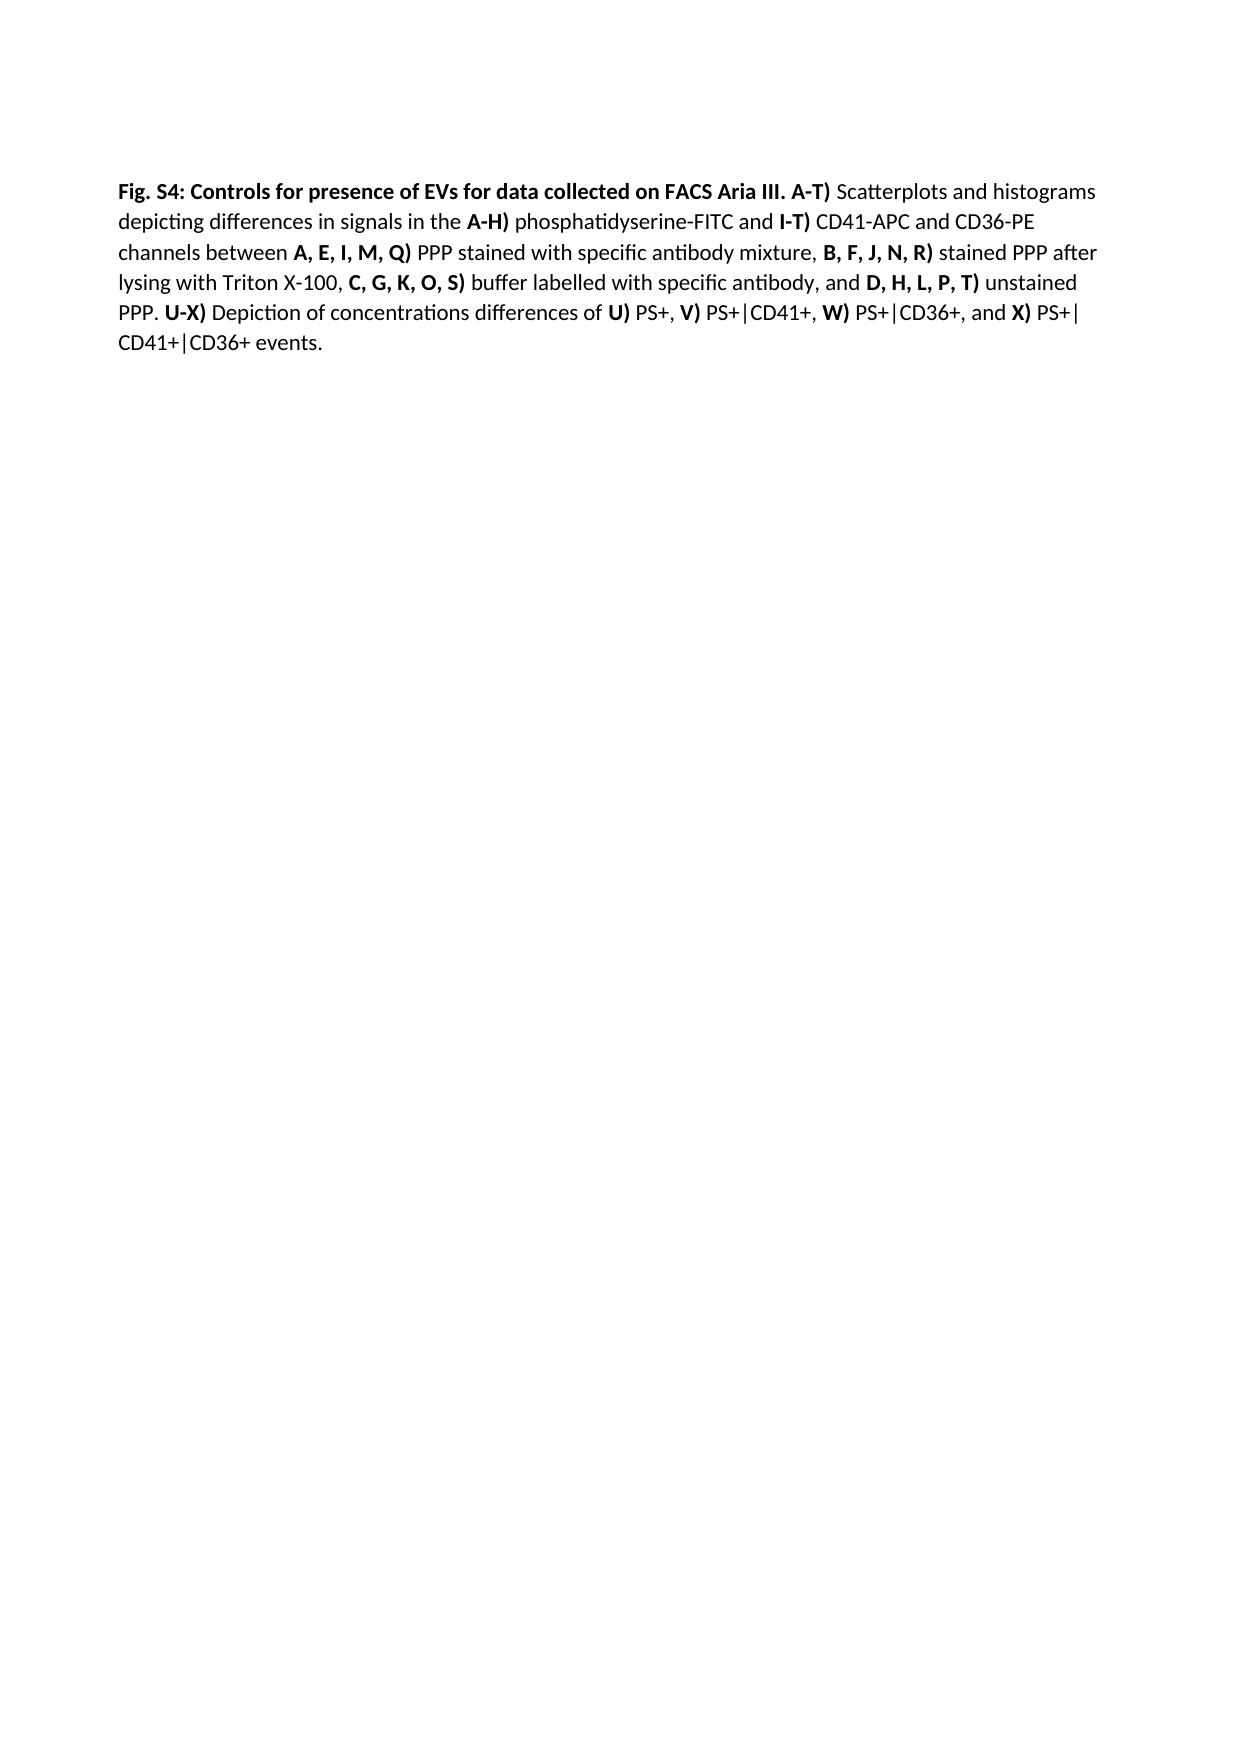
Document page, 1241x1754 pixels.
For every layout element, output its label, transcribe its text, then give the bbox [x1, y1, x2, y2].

text Fig. S4: Controls for presence of EVs for data collected on FACS Aria III. A-T) Scatterplots and histograms depicting differences in signals in the A-H) phosphatidyserine-FITC and I-T) CD41-APC and CD36-PE channels between A, E, I, M, Q) PPP stained with specific antibody mixture, B, F, J, N, R) stained PPP after lysing with Triton X-100, C, G, K, O, S) buffer labelled with specific antibody, and D, H, L, P, T) unstained PPP. U-X) Depiction of concentrations differences of U) PS+, V) PS+|CD41+, W) PS+|CD36+, and X) PS+|CD41+|CD36+ events. [118, 177, 1122, 356]
